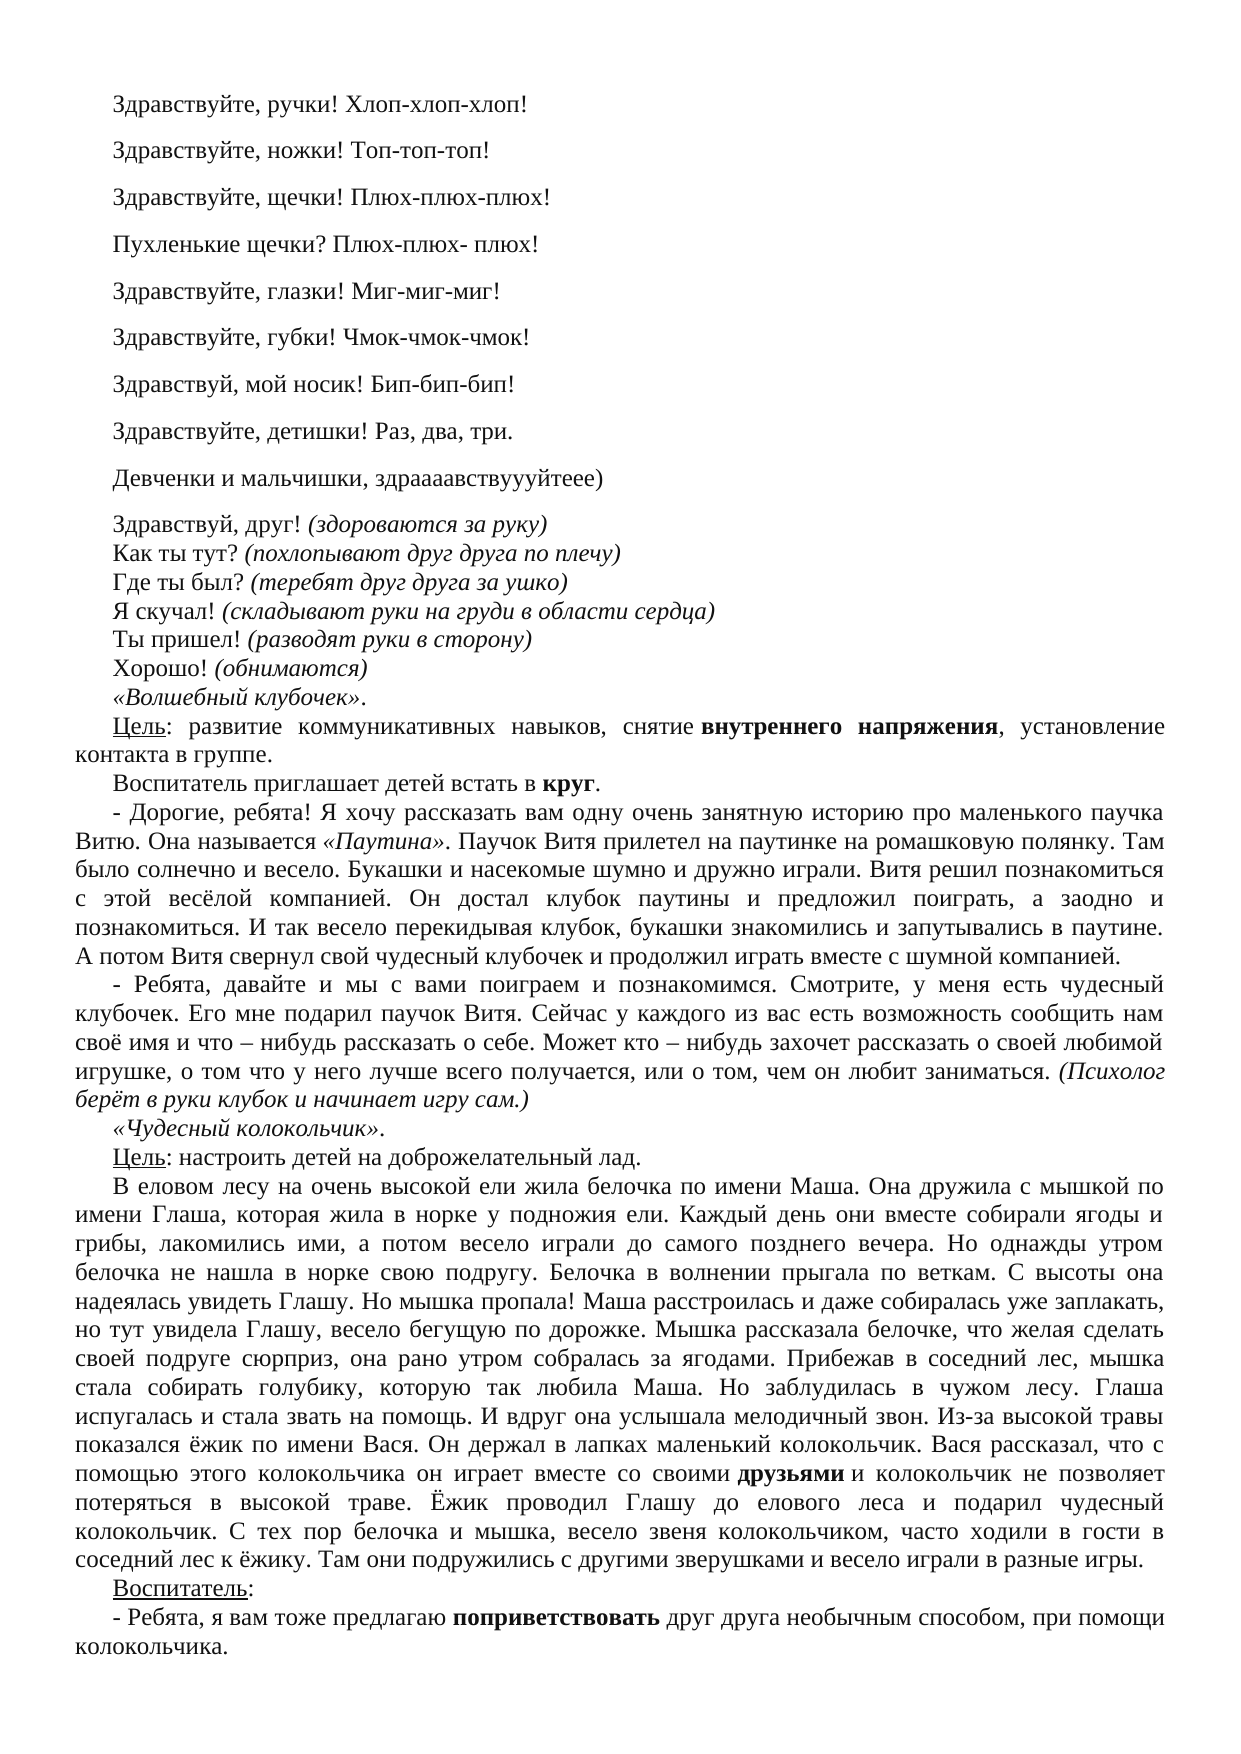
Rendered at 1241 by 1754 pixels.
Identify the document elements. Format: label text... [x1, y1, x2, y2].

text Здравствуйте, губки! Чмок-чмок-чмок! [75, 322, 1165, 351]
text - Ребята, давайте и мы с вами поиграем и познакомимся. Смотрите, у меня есть чудесный клубочек. Его мне подарил паучок Витя. Сейчас у каждого из вас есть возможность сообщить нам своё имя и что – нибудь рассказать о себе. Может кто – нибудь захочет рассказать о своей любимой игрушке, о том что у него лучше всего получается, или о том, чем он любит заниматься. (Психолог берёт в руки клубок и начинает игру сам.) [75, 969, 1165, 1113]
text - Дорогие, ребята! Я хочу рассказать вам одну очень занятную историю про маленького паучка Витю. Она называется «Паутина». Паучок Витя прилетел на паутинке на ромашковую полянку. Там было солнечно и весело. Букашки и насекомые шумно и дружно играли. Витя решил познакомиться с этой весёлой компанией. Он достал клубок паутины и предложил поиграть, а заодно и познакомиться. И так весело перекидывая клубок, букашки знакомились и запутывались в паутине. А потом Витя свернул свой чудесный клубочек и продолжил играть вместе с шумной компанией. [75, 797, 1165, 969]
text Пухленькие щечки? Плюх-плюх- плюх! [75, 229, 1165, 258]
text «Волшебный клубочек». [75, 682, 1165, 711]
text - Ребята, я вам тоже предлагаю поприветствовать друг друга необычным способом, при помощи колокольчика. [75, 1602, 1165, 1659]
text Воспитатель приглашает детей встать в круг. [75, 768, 1165, 797]
text Как ты тут? (похлопывают друг друга по плечу) [75, 538, 1165, 567]
text Здравствуй, друг! (здороваются за руку) [75, 509, 1165, 538]
text Здравствуй, мой носик! Бип-бип-бип! [75, 369, 1165, 398]
text Цель: настроить детей на доброжелательный лад. [75, 1142, 1165, 1171]
text Я скучал! (складывают руки на груди в области сердца) [75, 596, 1165, 624]
text Хорошо! (обнимаются) [75, 653, 1165, 682]
text Здравствуйте, глазки! Миг-миг-миг! [75, 276, 1165, 304]
text Воспитатель: [75, 1573, 1165, 1602]
text Здравствуйте, щечки! Плюх-плюх-плюх! [75, 182, 1165, 211]
text «Чудесный колокольчик». [75, 1113, 1165, 1142]
text Девченки и мальчишки, здраааавствуууйтеее) [75, 463, 1165, 492]
text Цель: развитие коммуникативных навыков, снятие внутреннего напряжения, установление контакта в группе. [75, 711, 1165, 768]
text Ты пришел! (разводят руки в сторону) [75, 624, 1165, 653]
text В еловом лесу на очень высокой ели жила белочка по имени Маша. Она дружила с мышкой по имени Глаша, которая жила в норке у подножия ели. Каждый день они вместе собирали ягоды и грибы, лакомились ими, а потом весело играли до самого позднего вечера. Но однажды утром белочка не нашла в норке свою подругу. Белочка в волнении прыгала по веткам. С высоты она надеялась увидеть Глашу. Но мышка пропала! Маша расстроилась и даже собиралась уже заплакать, но тут увидела Глашу, весело бегущую по дорожке. Мышка рассказала белочке, что желая сделать своей подруге сюрприз, она рано утром собралась за ягодами. Прибежав в соседний лес, мышка стала собирать голубику, которую так любила Маша. Но заблудилась в чужом лесу. Глаша испугалась и стала звать на помощь. И вдруг она услышала мелодичный звон. Из-за высокой травы показался ёжик по имени Вася. Он держал в лапках маленький колокольчик. Вася рассказал, что с помощью этого колокольчика он играет вместе со своими друзьями и колокольчик не позволяет потеряться в высокой траве. Ёжик проводил Глашу до елового леса и подарил чудесный колокольчик. С тех пор белочка и мышка, весело звеня колокольчиком, часто ходили в гости в соседний лес к ёжику. Там они подружились с другими зверушками и весело играли в разные игры. [75, 1171, 1165, 1573]
text Здравствуйте, детишки! Раз, два, три. [75, 416, 1165, 445]
text Здравствуйте, ручки! Хлоп-хлоп-хлоп! [75, 89, 1165, 117]
text Здравствуйте, ножки! Топ-топ-топ! [75, 135, 1165, 164]
text Где ты был? (теребят друг друга за ушко) [75, 567, 1165, 596]
